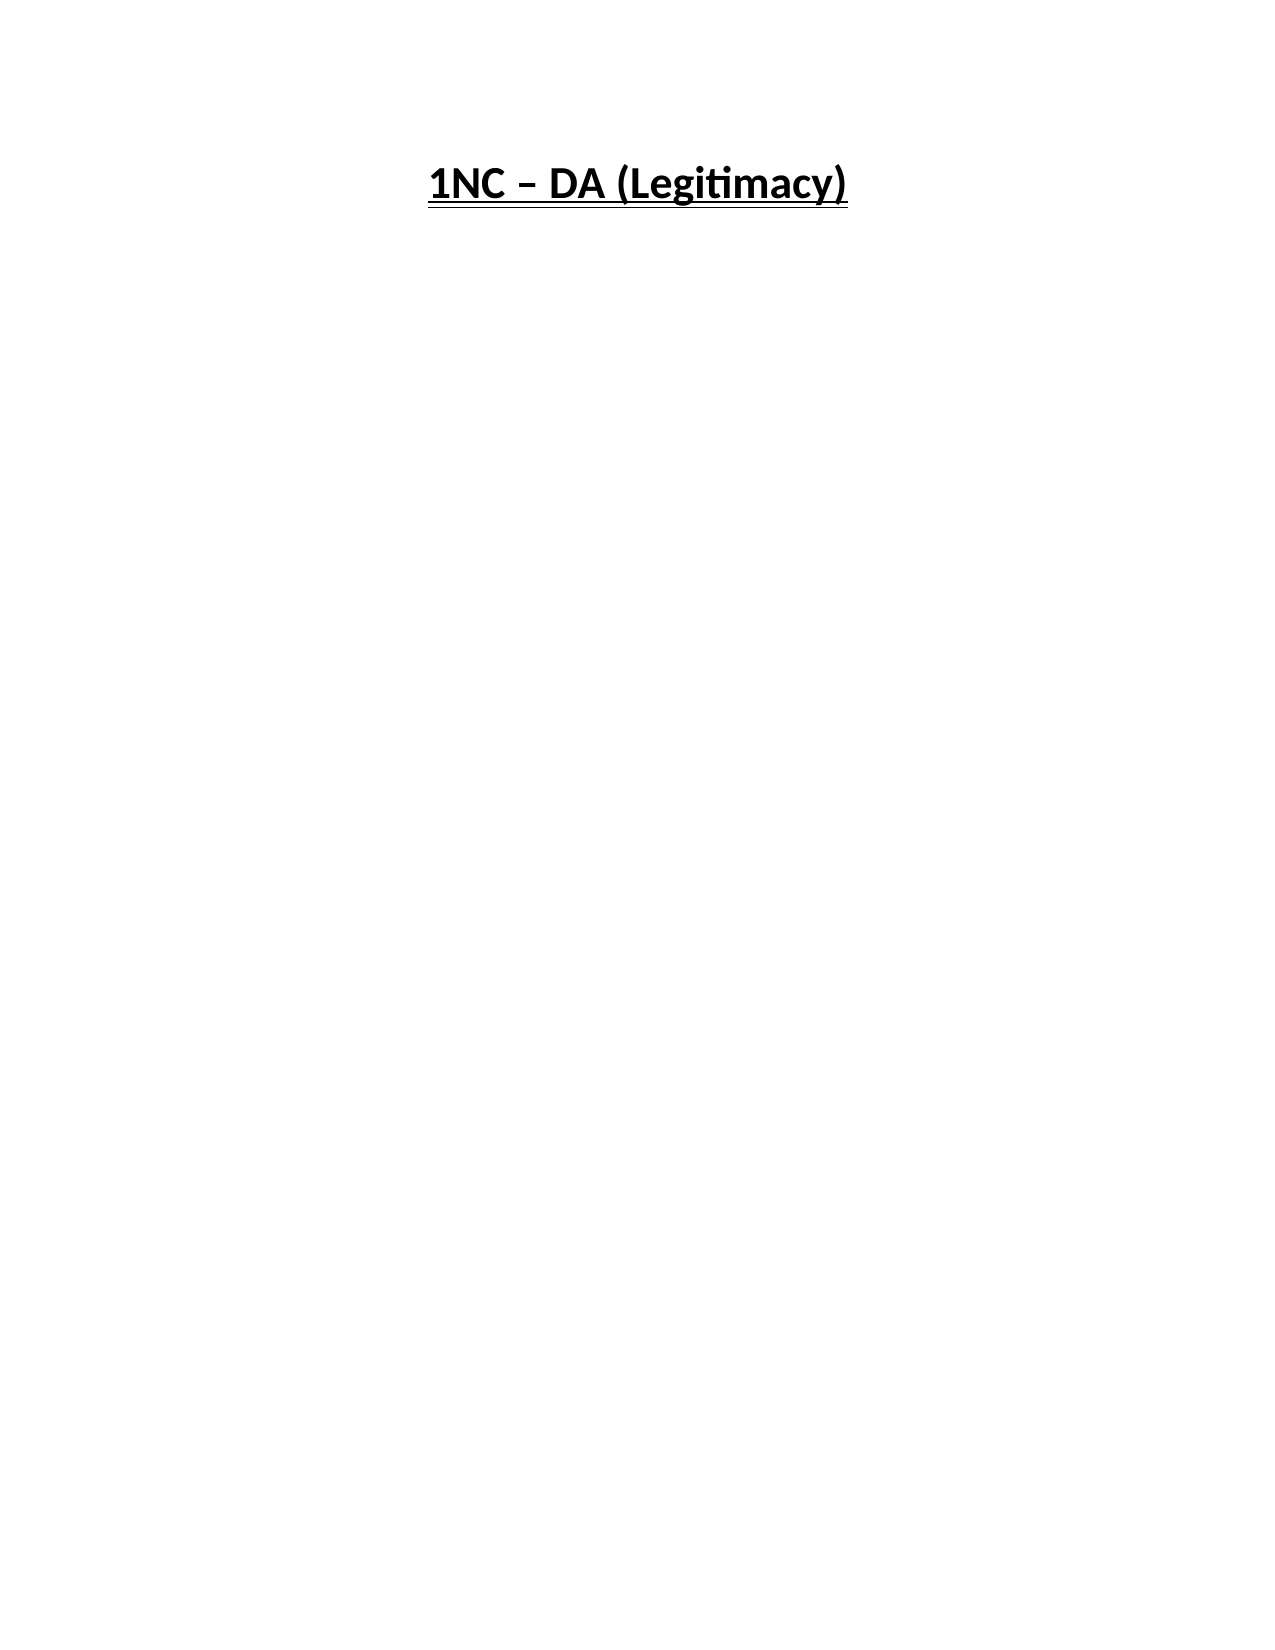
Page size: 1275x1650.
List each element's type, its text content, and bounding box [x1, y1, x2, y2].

text 1NC – DA (Legitimacy) [187, 154, 1087, 210]
